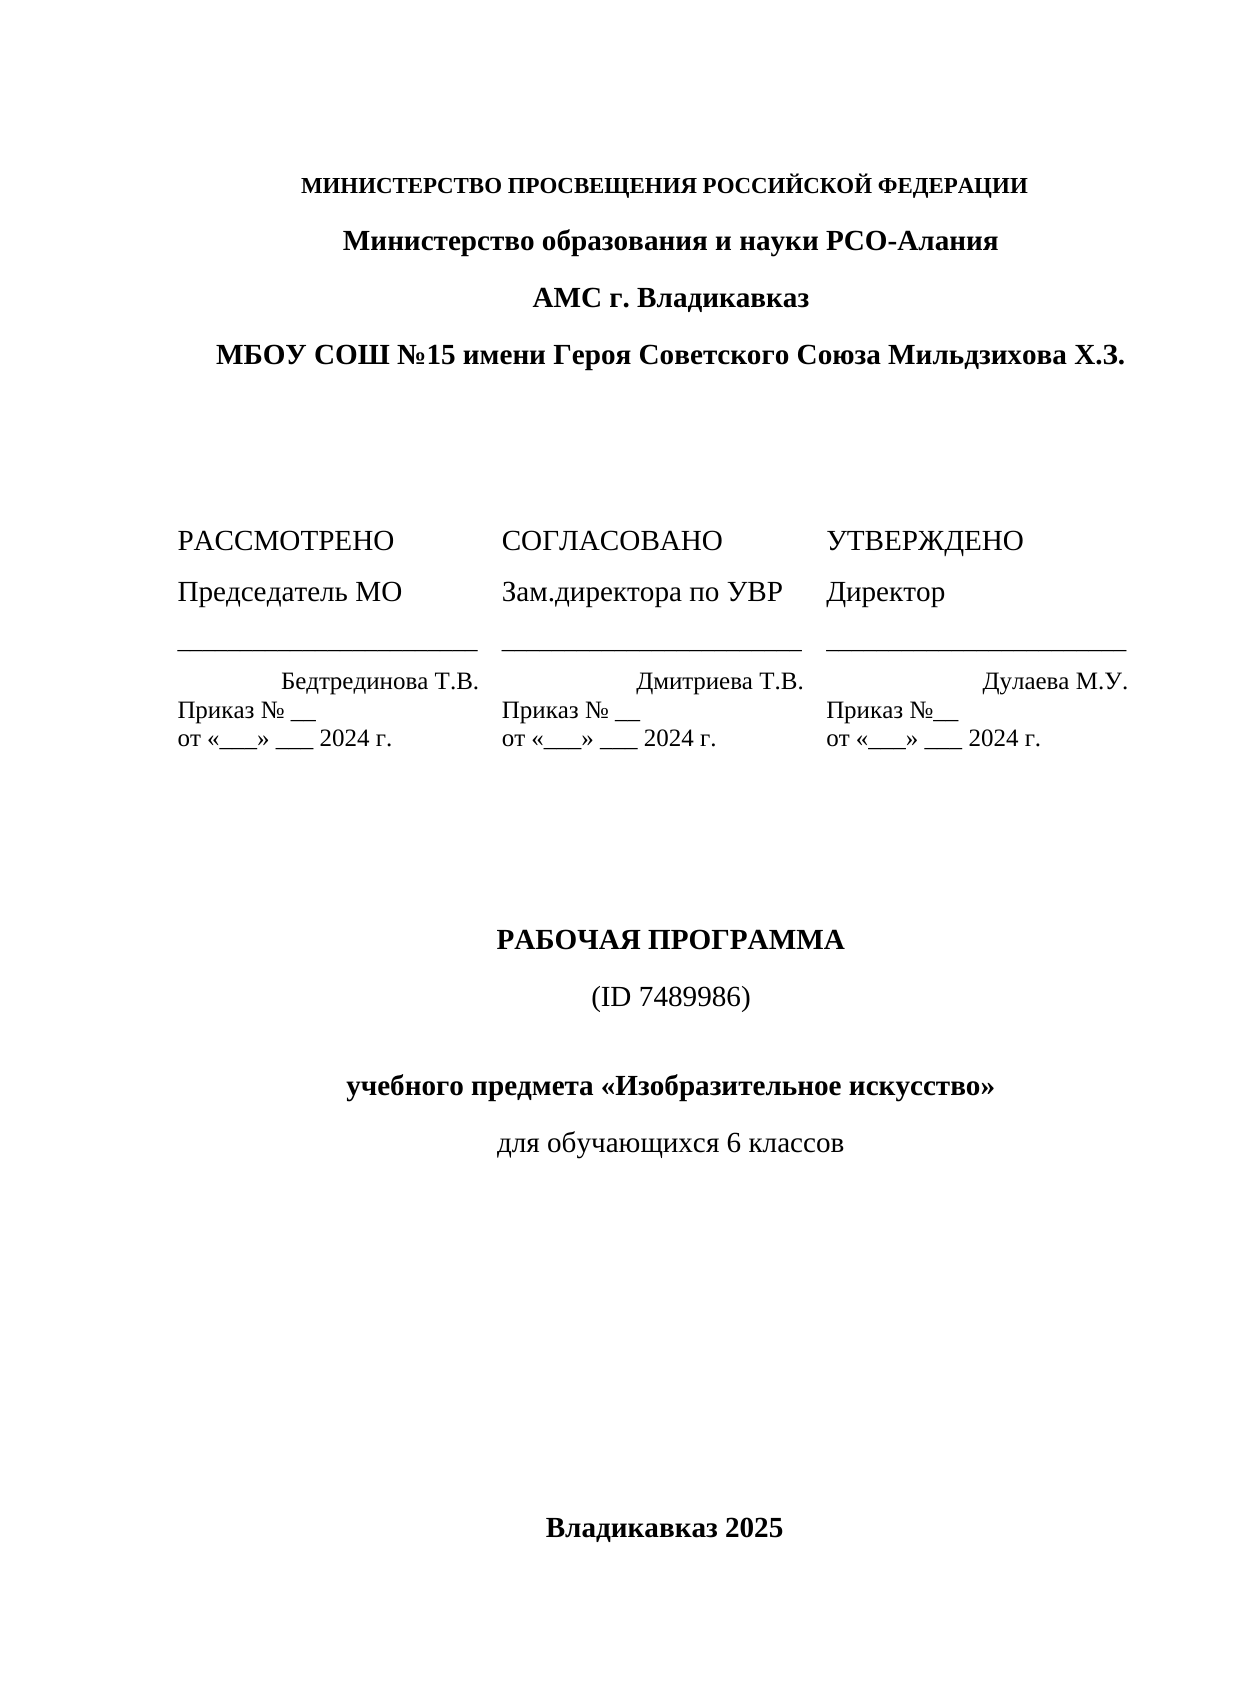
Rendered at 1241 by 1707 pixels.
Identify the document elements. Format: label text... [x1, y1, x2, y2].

text РАБОЧАЯ ПРОГРАММА [190, 922, 1152, 956]
text АМС г. Владикавказ [190, 280, 1152, 313]
text Министерство образования и науки РСО-Алания [190, 223, 1152, 257]
table_header СОГЛАСОВАНО Зам.директора по УВР ________________________ Дмитриева Т.В. Приказ № __ от «___» ___ 2024 г. [490, 523, 815, 793]
subtitle МИНИСТЕРСТВО ПРОСВЕЩЕНИЯ РОССИЙСКОЙ ФЕДЕРАЦИИ [177, 172, 1152, 198]
text учебного предмета «Изобразительное искусство» [190, 1068, 1152, 1102]
table_header РАССМОТРЕНО Председатель МО ________________________ Бедтрединова Т.В. Приказ № __ от «___» ___ 2024 г. [166, 523, 490, 793]
text Владикавказ 2025 [177, 1511, 1152, 1544]
table_header УТВЕРЖДЕНО Директор ________________________ Дулаева М.У. Приказ №__ от «___» ___ 2024 г. [815, 523, 1139, 793]
text для обучающихся 6 классов [190, 1125, 1152, 1159]
text (ID 7489986) [190, 979, 1152, 1013]
text МБОУ СОШ №15 имени Героя Советского Союза Мильдзихова Х.З. [190, 337, 1152, 371]
